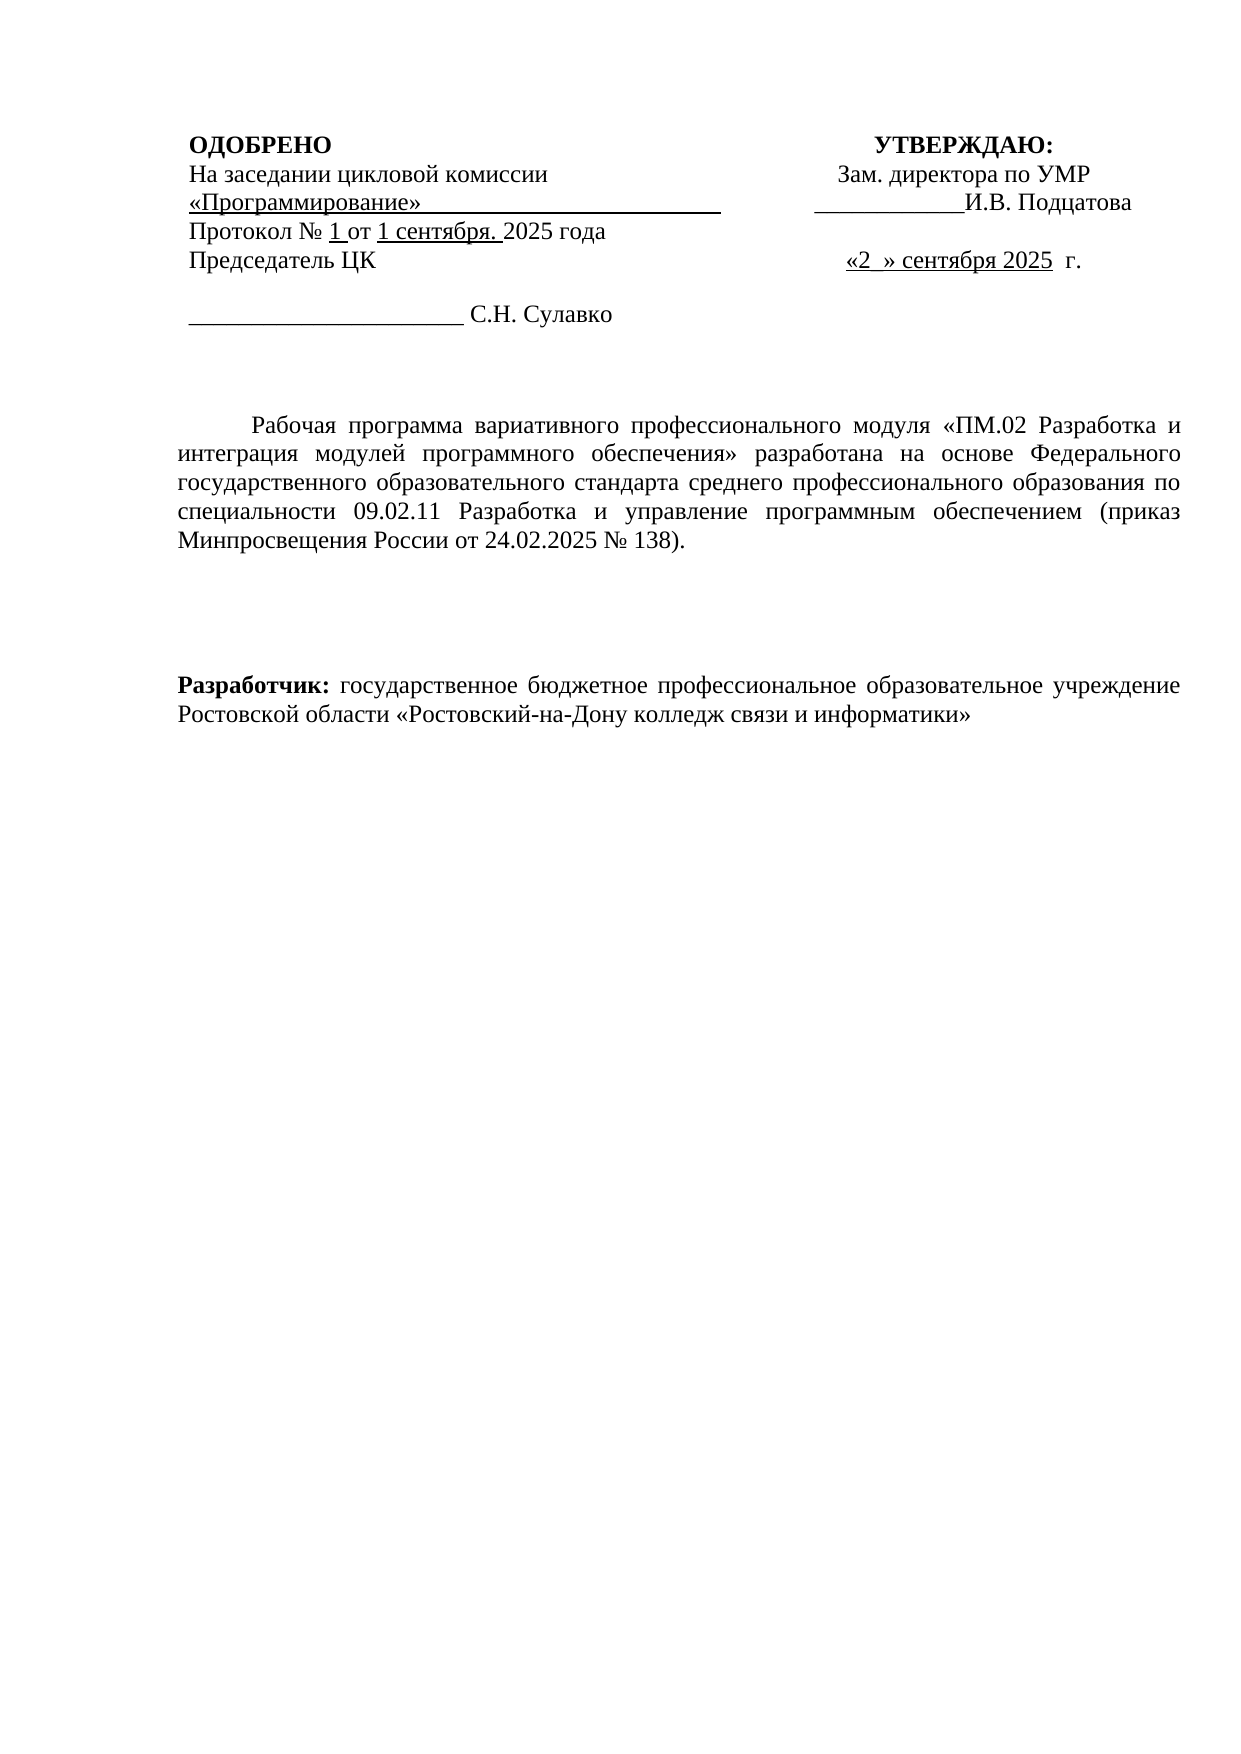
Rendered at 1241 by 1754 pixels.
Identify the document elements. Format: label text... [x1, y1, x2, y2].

table_header УТВЕРЖДАЮ: Зам. директора по УМР ____________И.В. Подцатова «2_» сентября 2025 г. [735, 130, 1192, 352]
subtitle Рабочая программа вариативного профессионального модуля «ПМ.02 Разработка и интеграция модулей программного обеспечения» разработана на основе Федерального государственного образовательного стандарта среднего профессионального образования по специальности 09.02.11 Разработка и управление программным обеспечением (приказ Минпросвещения России от 24.02.2025 № 138). [177, 410, 1181, 553]
text Разработчик: государственное бюджетное профессиональное образовательное учреждение Ростовской области «Ростовский-на-Дону колледж связи и информатики» [177, 670, 1181, 728]
table_header ОДОБРЕНО На заседании цикловой комиссии «Программирование» Протокол № 1 от 1 сентября. 2025 года Председатель ЦК ______________________ С.Н. Сулавко [177, 130, 735, 352]
